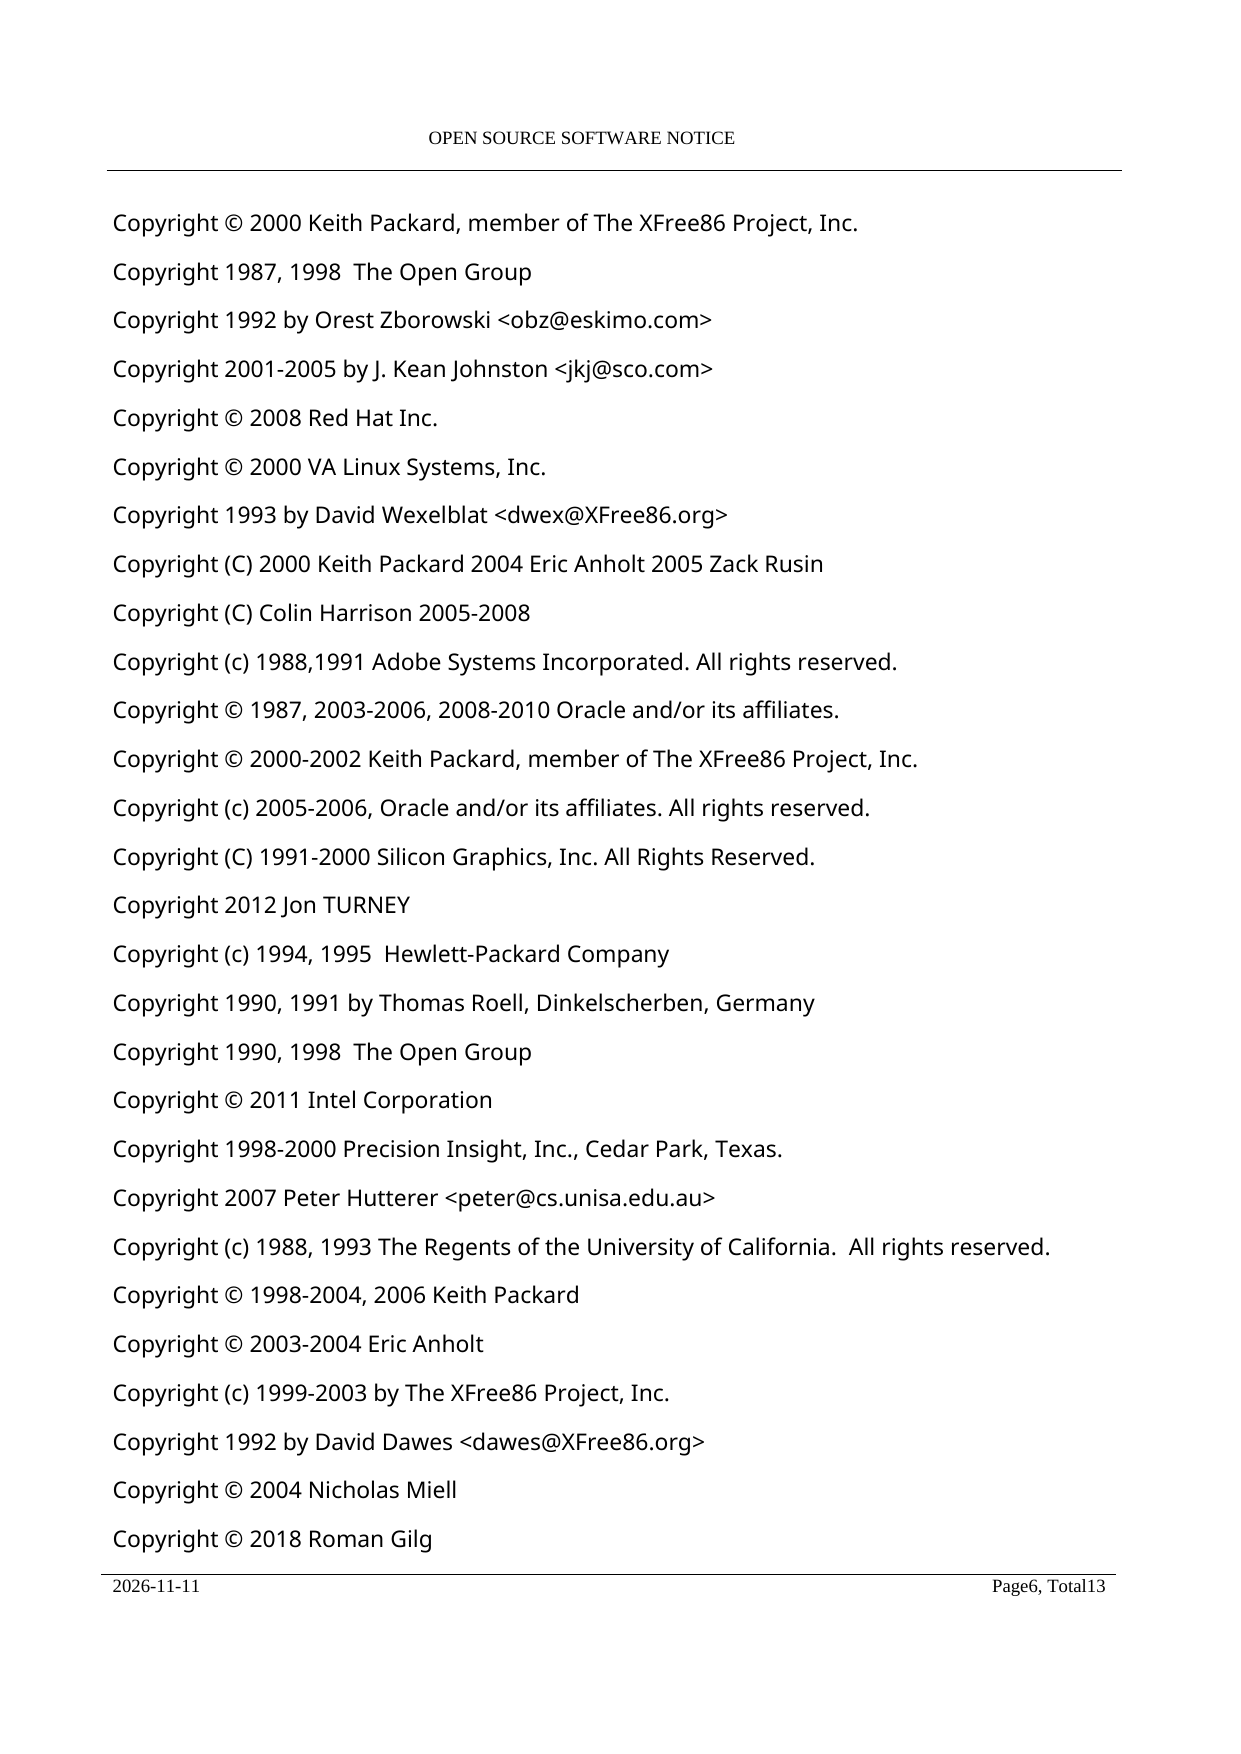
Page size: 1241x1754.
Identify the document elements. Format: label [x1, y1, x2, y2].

text [112, 206, 1128, 1555]
